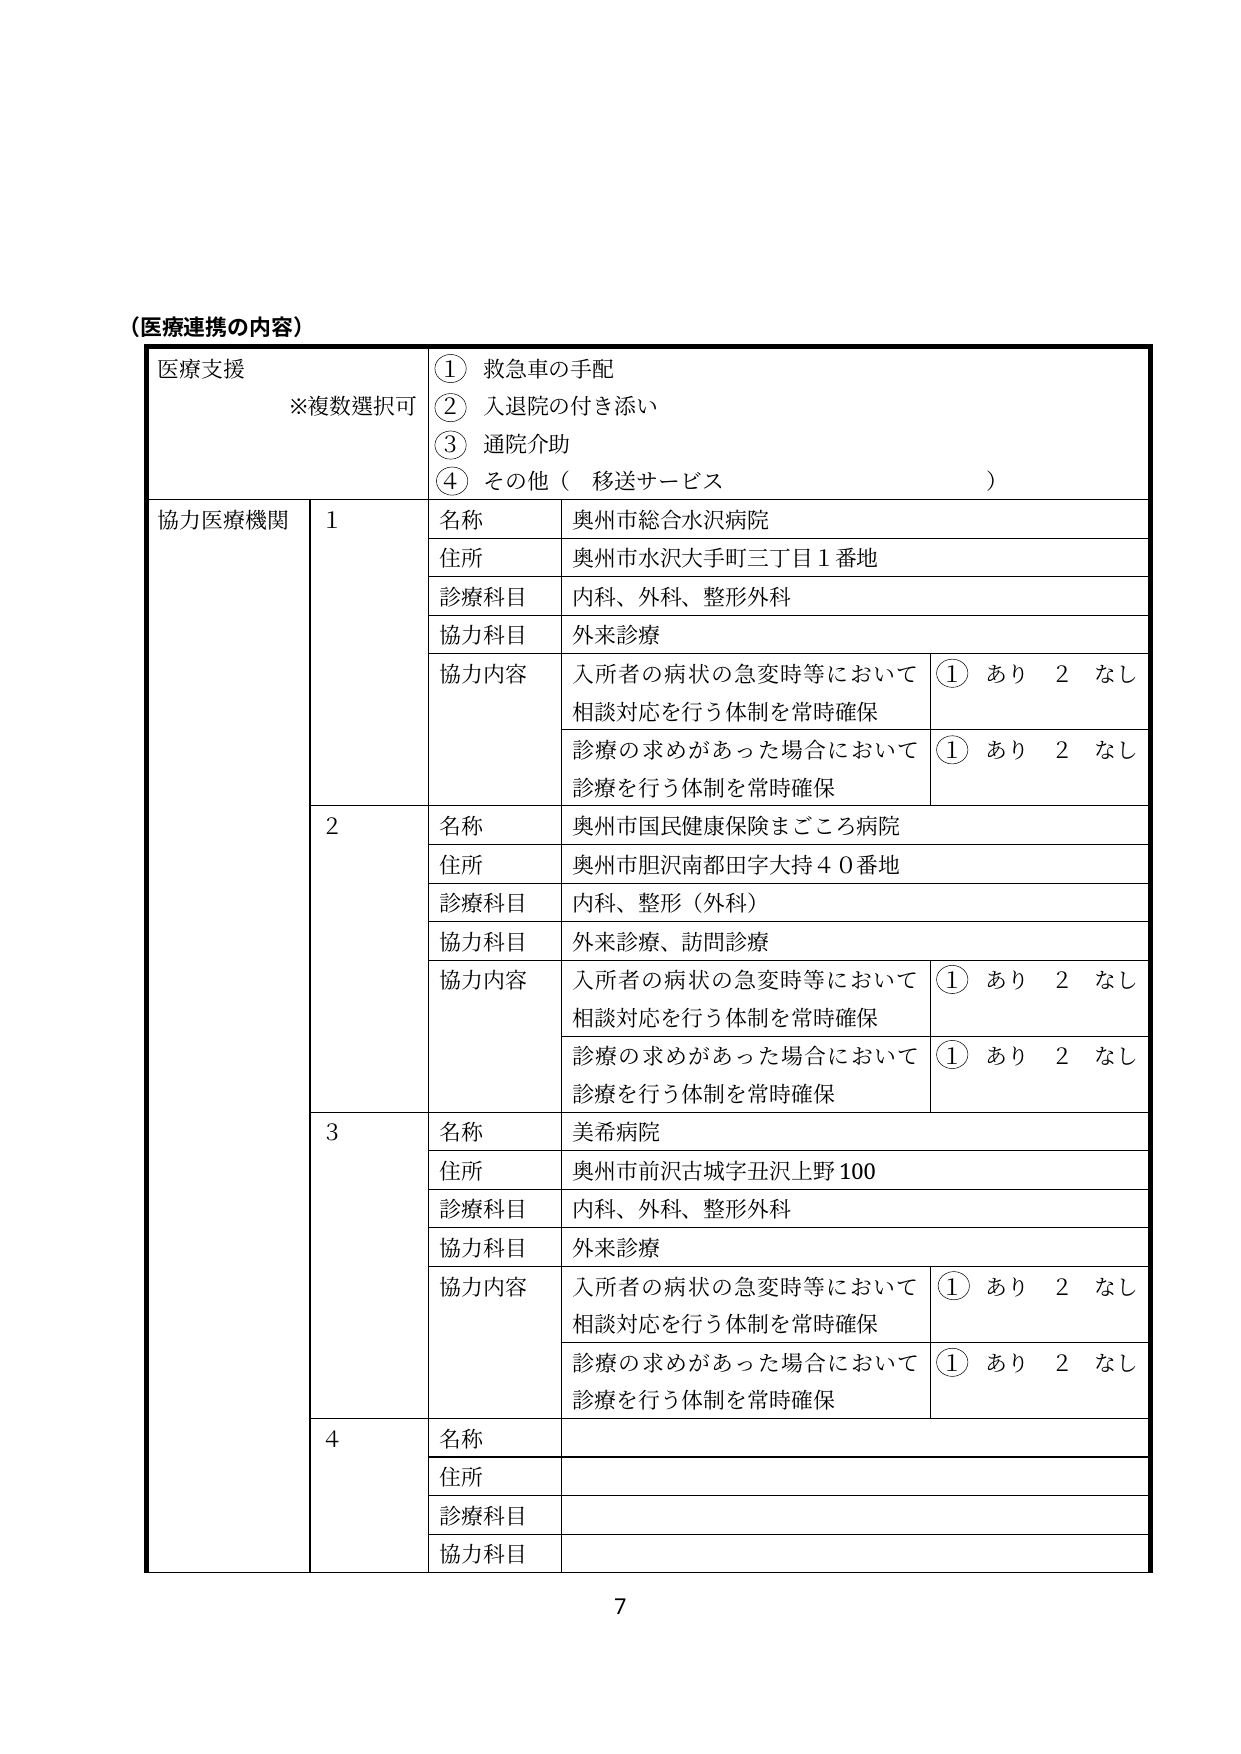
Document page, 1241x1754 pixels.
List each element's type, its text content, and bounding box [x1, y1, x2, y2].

table_cell １ [311, 500, 428, 805]
table_cell 名称 [429, 806, 561, 844]
table_cell 診療の求めがあった場合において診療を行う体制を常時確保 [562, 730, 930, 805]
table_cell 住所 [429, 845, 561, 882]
table_cell 診療科目 [429, 884, 561, 921]
table_cell １ あり ２ なし [931, 1267, 1148, 1342]
table_cell 内科、整形（外科） [562, 884, 1148, 921]
table_cell 協力科目 [429, 1228, 561, 1266]
table_cell 協力科目 [429, 1535, 561, 1572]
table_cell 名称 [429, 1113, 561, 1150]
table_cell 内科、外科、整形外科 [562, 577, 1148, 615]
table_cell 住所 [429, 539, 561, 576]
table_cell 美希病院 [562, 1113, 1148, 1150]
table_cell [562, 1535, 1148, 1572]
table_cell 内科、外科、整形外科 [562, 1190, 1148, 1227]
table_cell 協力内容 [429, 1267, 561, 1418]
table_header １ 救急車の手配 ２ 入退院の付き添い ３ 通院介助 ４ その他（ 移送サービス ） [429, 349, 1148, 499]
table_cell 奥州市胆沢南都田字大持４０番地 [562, 845, 1148, 882]
table_cell １ あり ２ なし [931, 730, 1148, 805]
table_cell 診療科目 [429, 1496, 561, 1533]
table_cell [562, 1496, 1148, 1533]
table_cell 外来診療 [562, 616, 1148, 653]
table_cell 奥州市前沢古城字丑沢上野100 [562, 1151, 1148, 1189]
table_cell 協力科目 [429, 922, 561, 959]
table_cell 外来診療 [562, 1228, 1148, 1266]
table_cell ４ [311, 1419, 428, 1572]
table_cell 診療科目 [429, 577, 561, 615]
table_cell 名称 [429, 500, 561, 538]
table_cell 奥州市総合水沢病院 [562, 500, 1148, 538]
table_cell １ あり ２ なし [931, 654, 1148, 729]
table_cell 診療科目 [429, 1190, 561, 1227]
table_cell 協力内容 [429, 654, 561, 805]
table_cell ３ [311, 1113, 428, 1418]
table_cell 奥州市国民健康保険まごころ病院 [562, 806, 1148, 844]
table_cell 住所 [429, 1458, 561, 1495]
table_cell １ あり ２ なし [931, 1343, 1148, 1418]
table_cell 協力医療機関 [149, 500, 309, 1572]
table_header 医療支援 ※複数選択可 [149, 349, 428, 499]
table_cell 外来診療、訪問診療 [562, 922, 1148, 959]
table_cell 協力科目 [429, 616, 561, 653]
table_cell 診療の求めがあった場合において診療を行う体制を常時確保 [562, 1343, 930, 1418]
table_cell 住所 [429, 1151, 561, 1189]
table_cell 奥州市水沢大手町三丁目１番地 [562, 539, 1148, 576]
table_cell [562, 1419, 1148, 1456]
text （医療連携の内容） [118, 307, 1122, 344]
table_cell 診療の求めがあった場合において診療を行う体制を常時確保 [562, 1037, 930, 1112]
table_cell 入所者の病状の急変時等において相談対応を行う体制を常時確保 [562, 654, 930, 729]
table_cell １ あり ２ なし [931, 961, 1148, 1036]
table_cell 名称 [429, 1419, 561, 1456]
table_cell [562, 1458, 1148, 1495]
table_cell 入所者の病状の急変時等において相談対応を行う体制を常時確保 [562, 961, 930, 1036]
table_cell 入所者の病状の急変時等において相談対応を行う体制を常時確保 [562, 1267, 930, 1342]
table_cell １ あり ２ なし [931, 1037, 1148, 1112]
table_cell ２ [311, 806, 428, 1112]
table_cell 協力内容 [429, 961, 561, 1112]
